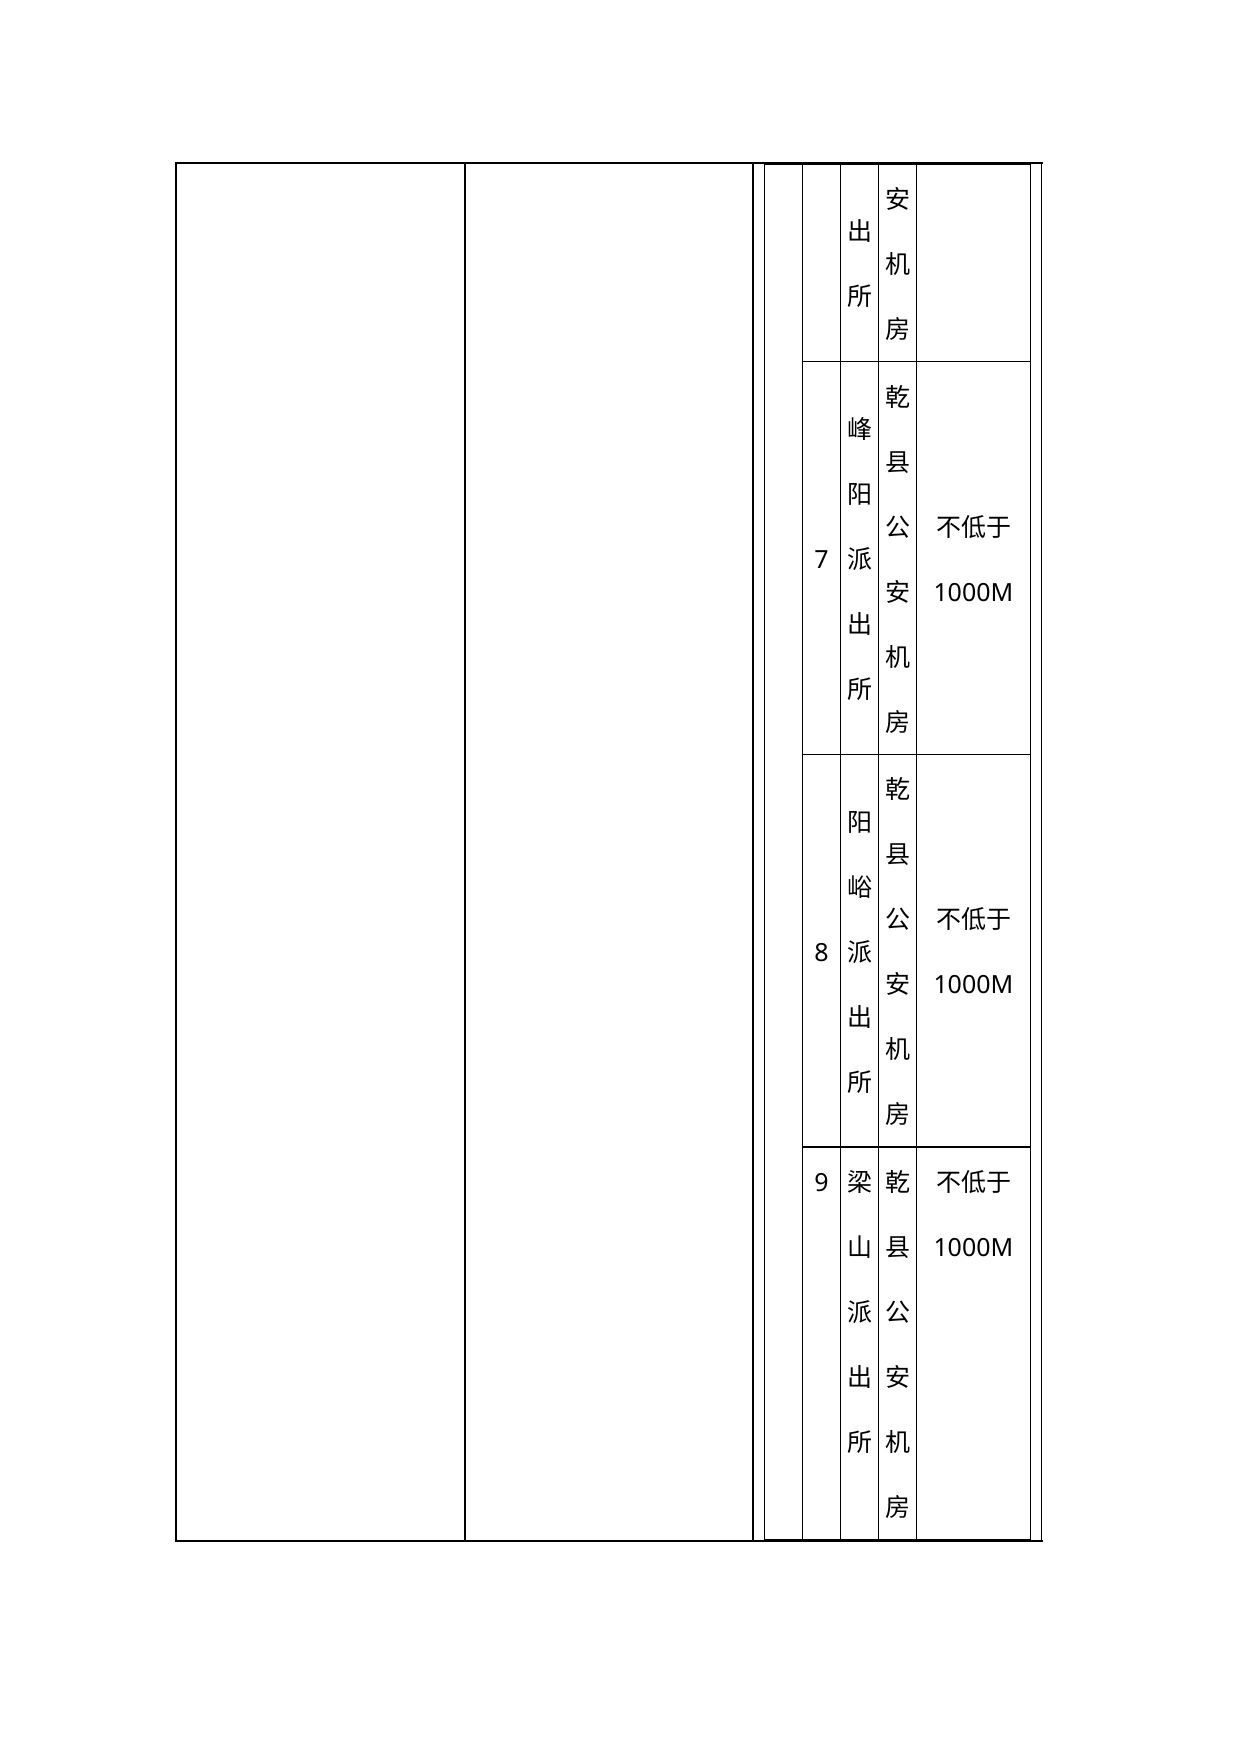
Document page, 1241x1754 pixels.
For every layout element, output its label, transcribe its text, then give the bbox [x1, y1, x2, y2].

table_cell [879, 165, 916, 361]
table_cell [754, 164, 764, 1540]
table_cell [466, 164, 752, 1540]
table_cell [803, 165, 840, 361]
table_cell [917, 362, 1030, 754]
table_cell [841, 165, 878, 361]
table_cell [1031, 164, 1041, 1540]
table_cell [917, 1148, 1030, 1539]
table_cell [841, 1148, 878, 1539]
table_cell [765, 165, 802, 1539]
table_cell [803, 362, 840, 754]
table_cell 1 [177, 164, 464, 1540]
table_cell [879, 755, 916, 1146]
table_cell [879, 1148, 916, 1539]
table_cell [841, 755, 878, 1146]
table_cell [841, 362, 878, 754]
table_cell [917, 755, 1030, 1146]
table_cell [917, 165, 1030, 361]
table_cell [879, 362, 916, 754]
table_cell [803, 755, 840, 1146]
table_cell [803, 1148, 840, 1539]
